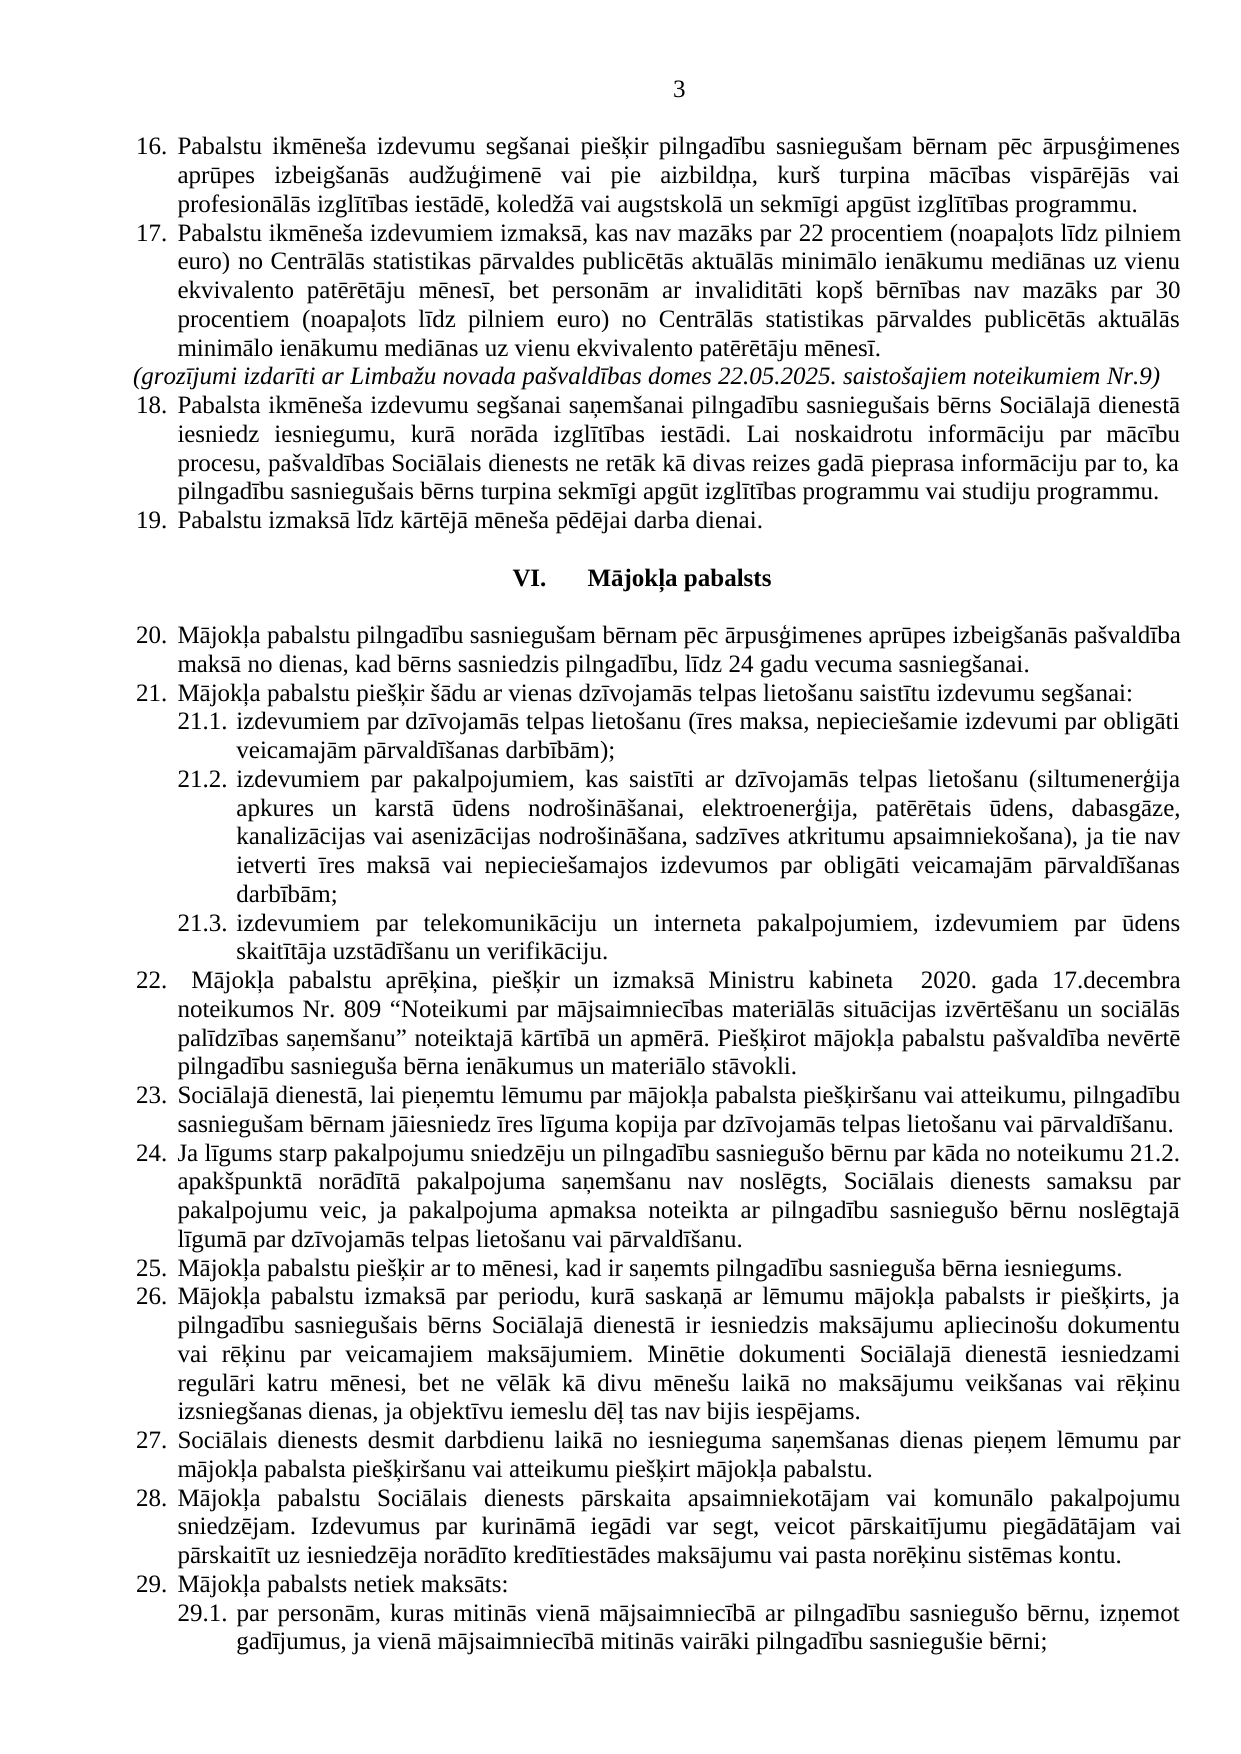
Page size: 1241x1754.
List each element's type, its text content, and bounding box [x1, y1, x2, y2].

list Pabalstu ikmēneša izdevumu segšanai piešķir pilngadību sasniegušam bērnam pēc ārpusģimenes aprūpes izbeigšanās audžuģimenē vai pie aizbildņa, kurš turpina mācības vispārējās vai profesionālās izglītības iestādē, koledžā vai augstskolā un sekmīgi apgūst izglītības programmu. [136, 131, 1181, 218]
list Mājokļa pabalsts netiek maksāts: [136, 1569, 1181, 1598]
list Sociālajā dienestā, lai pieņemtu lēmumu par mājokļa pabalsta piešķiršanu vai atteikumu, pilngadību sasniegušam bērnam jāiesniedz īres līguma kopija par dzīvojamās telpas lietošanu vai pārvaldīšanu. [136, 1080, 1181, 1138]
list Sociālais dienests desmit darbdienu laikā no iesnieguma saņemšanas dienas pieņem lēmumu par mājokļa pabalsta piešķiršanu vai atteikumu piešķirt mājokļa pabalstu. [136, 1425, 1181, 1483]
list Mājokļa pabalstu piešķir ar to mēnesi, kad ir saņemts pilngadību sasnieguša bērna iesniegums. [136, 1253, 1181, 1281]
list izdevumiem par telekomunikāciju un interneta pakalpojumiem, izdevumiem par ūdens skaitītāja uzstādīšanu un verifikāciju. [177, 908, 1181, 965]
list Mājokļa pabalstu pilngadību sasniegušam bērnam pēc ārpusģimenes aprūpes izbeigšanās pašvaldība maksā no dienas, kad bērns sasniedzis pilngadību, līdz 24 gadu vecuma sasniegšanai. [136, 620, 1181, 678]
list Mājokļa pabalstu aprēķina, piešķir un izmaksā Ministru kabineta 2020. gada 17.decembra noteikumos Nr. 809 “Noteikumi par mājsaimniecības materiālās situācijas izvērtēšanu un sociālās palīdzības saņemšanu” noteiktajā kārtībā un apmērā. Piešķirot mājokļa pabalstu pašvaldība nevērtē pilngadību sasnieguša bērna ienākumus un materiālo stāvokli. [136, 965, 1181, 1080]
list Mājokļa pabalsts [102, 563, 1181, 591]
list Pabalstu ikmēneša izdevumiem izmaksā, kas nav mazāks par 22 procentiem (noapaļots līdz pilniem euro) no Centrālās statistikas pārvaldes publicētās aktuālās minimālo ienākumu mediānas uz vienu ekvivalento patērētāju mēnesī, bet personām ar invaliditāti kopš bērnības nav mazāks par 30 procentiem (noapaļots līdz pilniem euro) no Centrālās statistikas pārvaldes publicētās aktuālās minimālo ienākumu mediānas uz vienu ekvivalento patērētāju mēnesī. [136, 218, 1181, 361]
list Mājokļa pabalstu piešķir šādu ar vienas dzīvojamās telpas lietošanu saistītu izdevumu segšanai: [136, 678, 1181, 706]
list Pabalstu izmaksā līdz kārtējā mēneša pēdējai darba dienai. [136, 505, 1181, 534]
list izdevumiem par pakalpojumiem, kas saistīti ar dzīvojamās telpas lietošanu (siltumenerģija apkures un karstā ūdens nodrošināšanai, elektroenerģija, patērētais ūdens, dabasgāze, kanalizācijas vai asenizācijas nodrošināšana, sadzīves atkritumu apsaimniekošana), ja tie nav ietverti īres maksā vai nepieciešamajos izdevumos par obligāti veicamajām pārvaldīšanas darbībām; [177, 764, 1181, 908]
text (grozījumi izdarīti ar Limbažu novada pašvaldības domes 22.05.2025. saistošajiem noteikumiem Nr.9) [133, 361, 1181, 390]
list Ja līgums starp pakalpojumu sniedzēju un pilngadību sasniegušo bērnu par kāda no noteikumu 21.2. apakšpunktā norādītā pakalpojuma saņemšanu nav noslēgts, Sociālais dienests samaksu par pakalpojumu veic, ja pakalpojuma apmaksa noteikta ar pilngadību sasniegušo bērnu noslēgtajā līgumā par dzīvojamās telpas lietošanu vai pārvaldīšanu. [136, 1138, 1181, 1253]
list Pabalsta ikmēneša izdevumu segšanai saņemšanai pilngadību sasniegušais bērns Sociālajā dienestā iesniedz iesniegumu, kurā norāda izglītības iestādi. Lai noskaidrotu informāciju par mācību procesu, pašvaldības Sociālais dienests ne retāk kā divas reizes gadā pieprasa informāciju par to, ka pilngadību sasniegušais bērns turpina sekmīgi apgūt izglītības programmu vai studiju programmu. [136, 390, 1181, 505]
list Mājokļa pabalstu Sociālais dienests pārskaita apsaimniekotājam vai komunālo pakalpojumu sniedzējam. Izdevumus par kurināmā iegādi var segt, veicot pārskaitījumu piegādātājam vai pārskaitīt uz iesniedzēja norādīto kredītiestādes maksājumu vai pasta norēķinu sistēmas kontu. [136, 1483, 1181, 1569]
list Mājokļa pabalstu izmaksā par periodu, kurā saskaņā ar lēmumu mājokļa pabalsts ir piešķirts, ja pilngadību sasniegušais bērns Sociālajā dienestā ir iesniedzis maksājumu apliecinošu dokumentu vai rēķinu par veicamajiem maksājumiem. Minētie dokumenti Sociālajā dienestā iesniedzami regulāri katru mēnesi, bet ne vēlāk kā divu mēnešu laikā no maksājumu veikšanas vai rēķinu izsniegšanas dienas, ja objektīvu iemeslu dēļ tas nav bijis iespējams. [136, 1281, 1181, 1425]
list izdevumiem par dzīvojamās telpas lietošanu (īres maksa, nepieciešamie izdevumi par obligāti veicamajām pārvaldīšanas darbībām); [177, 706, 1181, 764]
text 29.1. par personām, kuras mitinās vienā mājsaimniecībā ar pilngadību sasniegušo bērnu, izņemot gadījumus, ja vienā mājsaimniecībā mitinās vairāki pilngadību sasniegušie bērni; [177, 1598, 1181, 1655]
